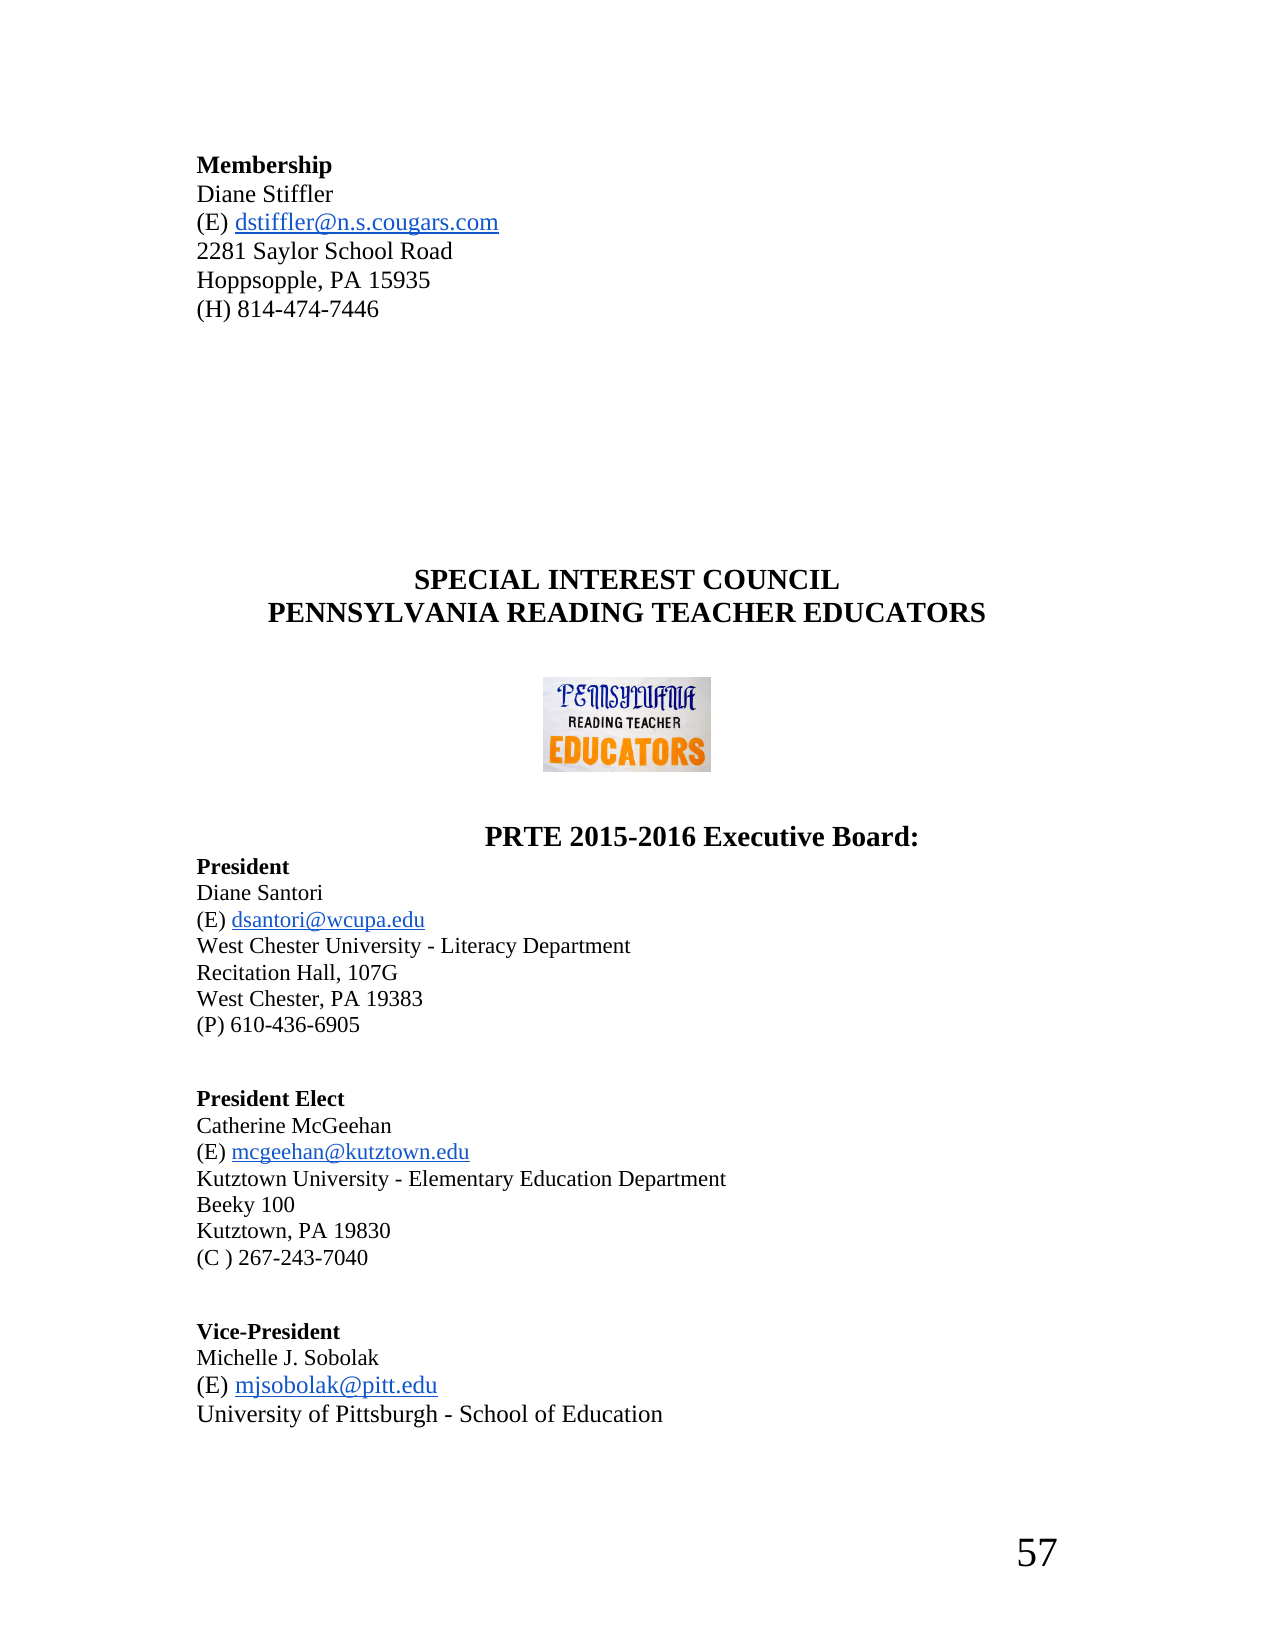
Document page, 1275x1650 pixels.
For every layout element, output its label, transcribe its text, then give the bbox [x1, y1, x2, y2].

text Catherine McGeehan [196, 1112, 1057, 1138]
text (E) mjsobolak@pitt.edu [196, 1371, 1057, 1399]
text Michelle J. Sobolak [196, 1344, 1057, 1371]
text Vice-President [196, 1318, 1057, 1344]
text 2281 Saylor School Road [196, 236, 1057, 265]
text West Chester, PA 19383 [196, 985, 1057, 1011]
text West Chester University - Literacy Department [196, 932, 1057, 958]
text Kutztown, PA 19830 [196, 1217, 1057, 1244]
text SPECIAL INTEREST COUNCIL [196, 562, 1057, 596]
picture [543, 677, 711, 772]
text Diane Santori [196, 879, 1057, 906]
text University of Pittsburgh - School of Education [196, 1399, 1057, 1428]
text (E) mcgeehan@kutztown.edu [196, 1138, 1057, 1164]
text (E) dsantori@wcupa.edu [196, 906, 1057, 932]
text PENNSYLVANIA READING TEACHER EDUCATORS [196, 596, 1057, 629]
text PRTE 2015-2016 Executive Board: [196, 819, 1057, 853]
text Membership [196, 150, 1057, 179]
text Beeky 100 [196, 1191, 1057, 1217]
text (E) dstiffler@n.s.cougars.com [196, 207, 1057, 236]
text President Elect [196, 1086, 1057, 1112]
text Hoppsopple, PA 15935 [196, 265, 1057, 294]
text (P) 610-436-6905 [196, 1011, 1057, 1038]
text (C ) 267-243-7040 [196, 1244, 1057, 1270]
text Kutztown University - Elementary Education Department [196, 1164, 1057, 1191]
text Recitation Hall, 107G [196, 958, 1057, 985]
text Diane Stiffler [196, 179, 1057, 207]
text President [196, 853, 1057, 879]
text (H) 814-474-7446 [196, 294, 1057, 322]
